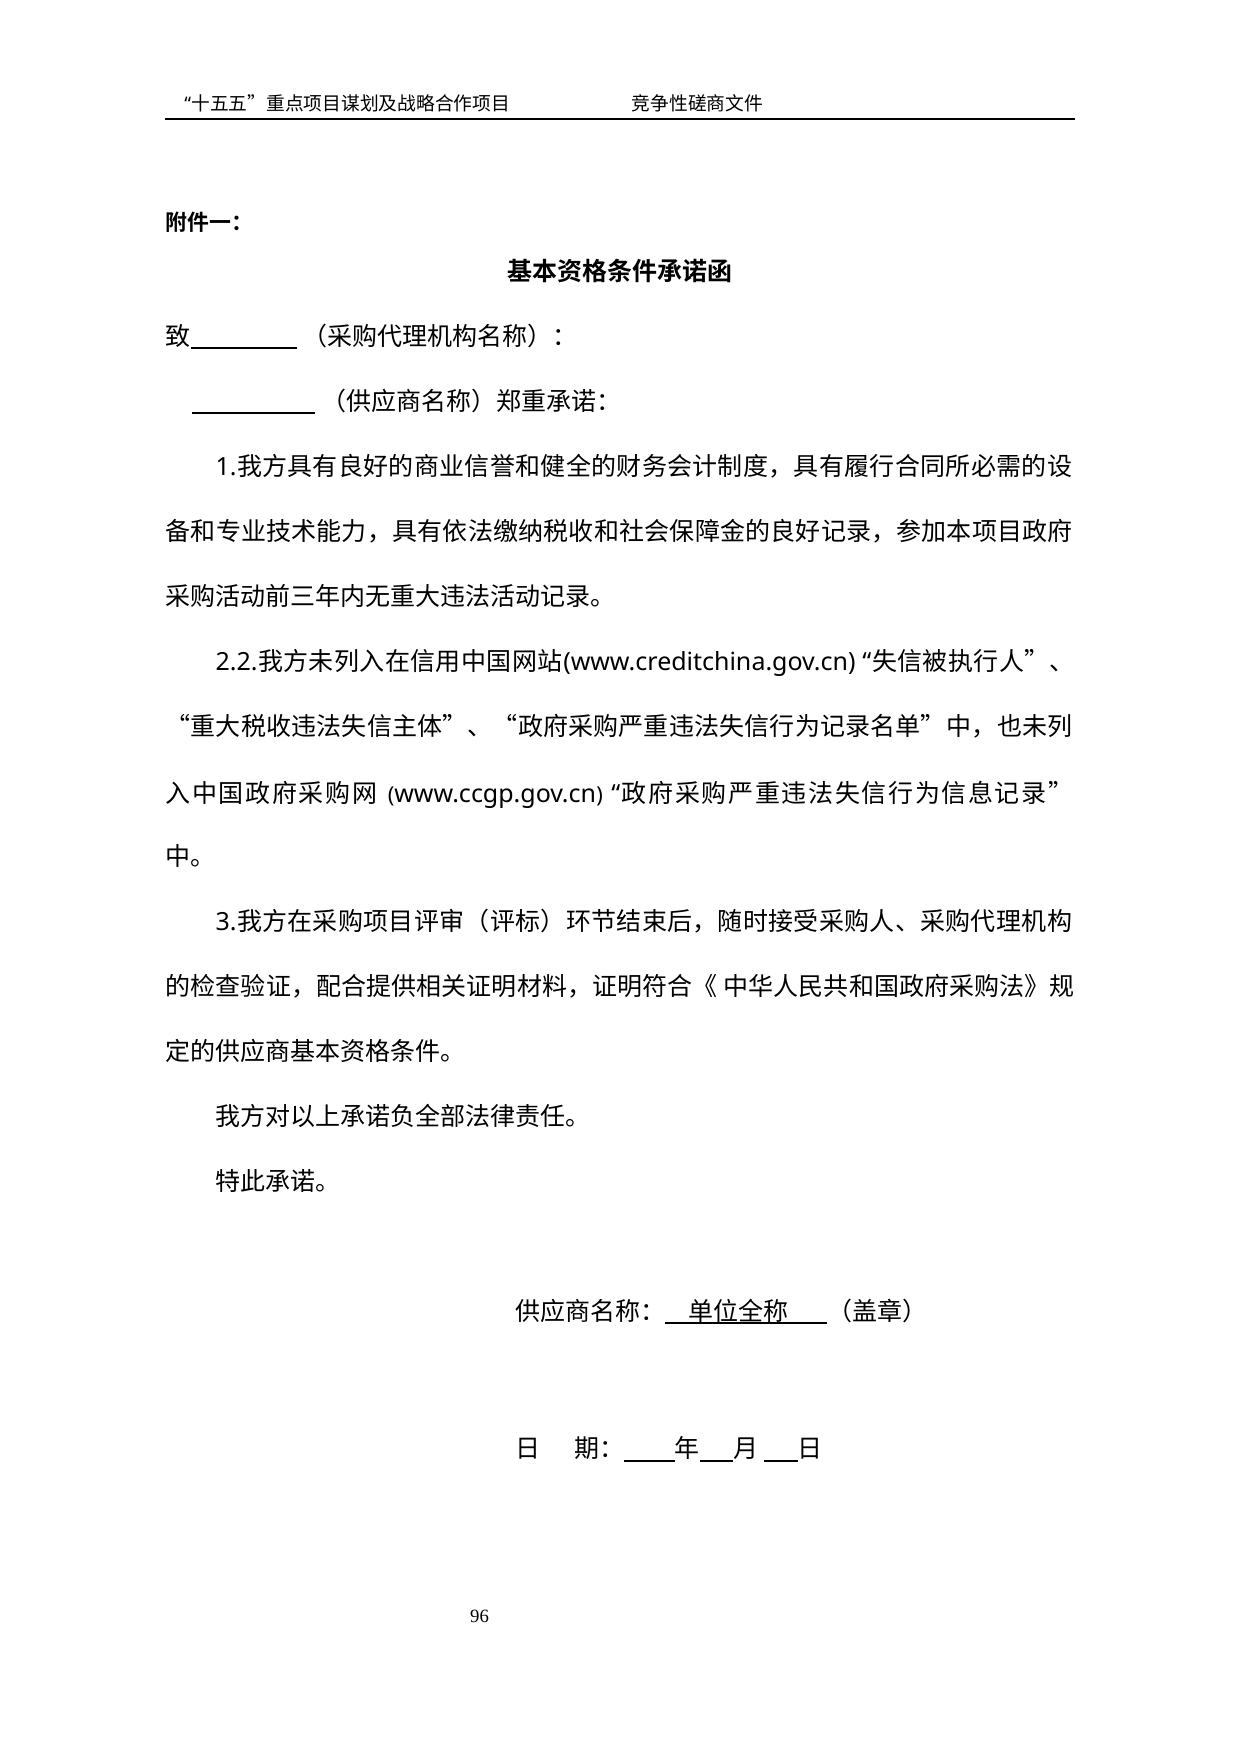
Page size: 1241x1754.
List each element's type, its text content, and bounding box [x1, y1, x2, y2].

text 致 （采购代理机构名称）： [165, 302, 1075, 367]
text 日 期： 年 月 日 [165, 1414, 1075, 1479]
text 附件一： [165, 204, 1075, 237]
text 1.我方具有良好的商业信誉和健全的财务会计制度，具有履行合同所必需的设备和专业技术能力，具有依法缴纳税收和社会保障金的良好记录，参加本项目政府采购活动前三年内无重大违法活动记录。 [165, 432, 1075, 627]
text 基本资格条件承诺函 [165, 237, 1075, 302]
text 供应商名称： 单位全称 （盖章） [165, 1277, 1075, 1342]
text 特此承诺。 [165, 1147, 1075, 1212]
text 3.我方在采购项目评审（评标）环节结束后，随时接受采购人、采购代理机构的检查验证，配合提供相关证明材料，证明符合《 中华人民共和国政府采购法》规定的供应商基本资格条件。 [165, 887, 1075, 1082]
text 我方对以上承诺负全部法律责任。 [165, 1082, 1075, 1147]
text 2.2.我方未列入在信用中国网站(www.creditchina.gov.cn) “失信被执行人”、 “重大税收违法失信主体”、“政府采购严重违法失信行为记录名单”中，也未列入中国政府采购网 (www.ccgp.gov.cn) “政府采购严重违法失信行为信息记录”中。 [165, 627, 1075, 887]
text （供应商名称）郑重承诺： [165, 367, 1075, 432]
